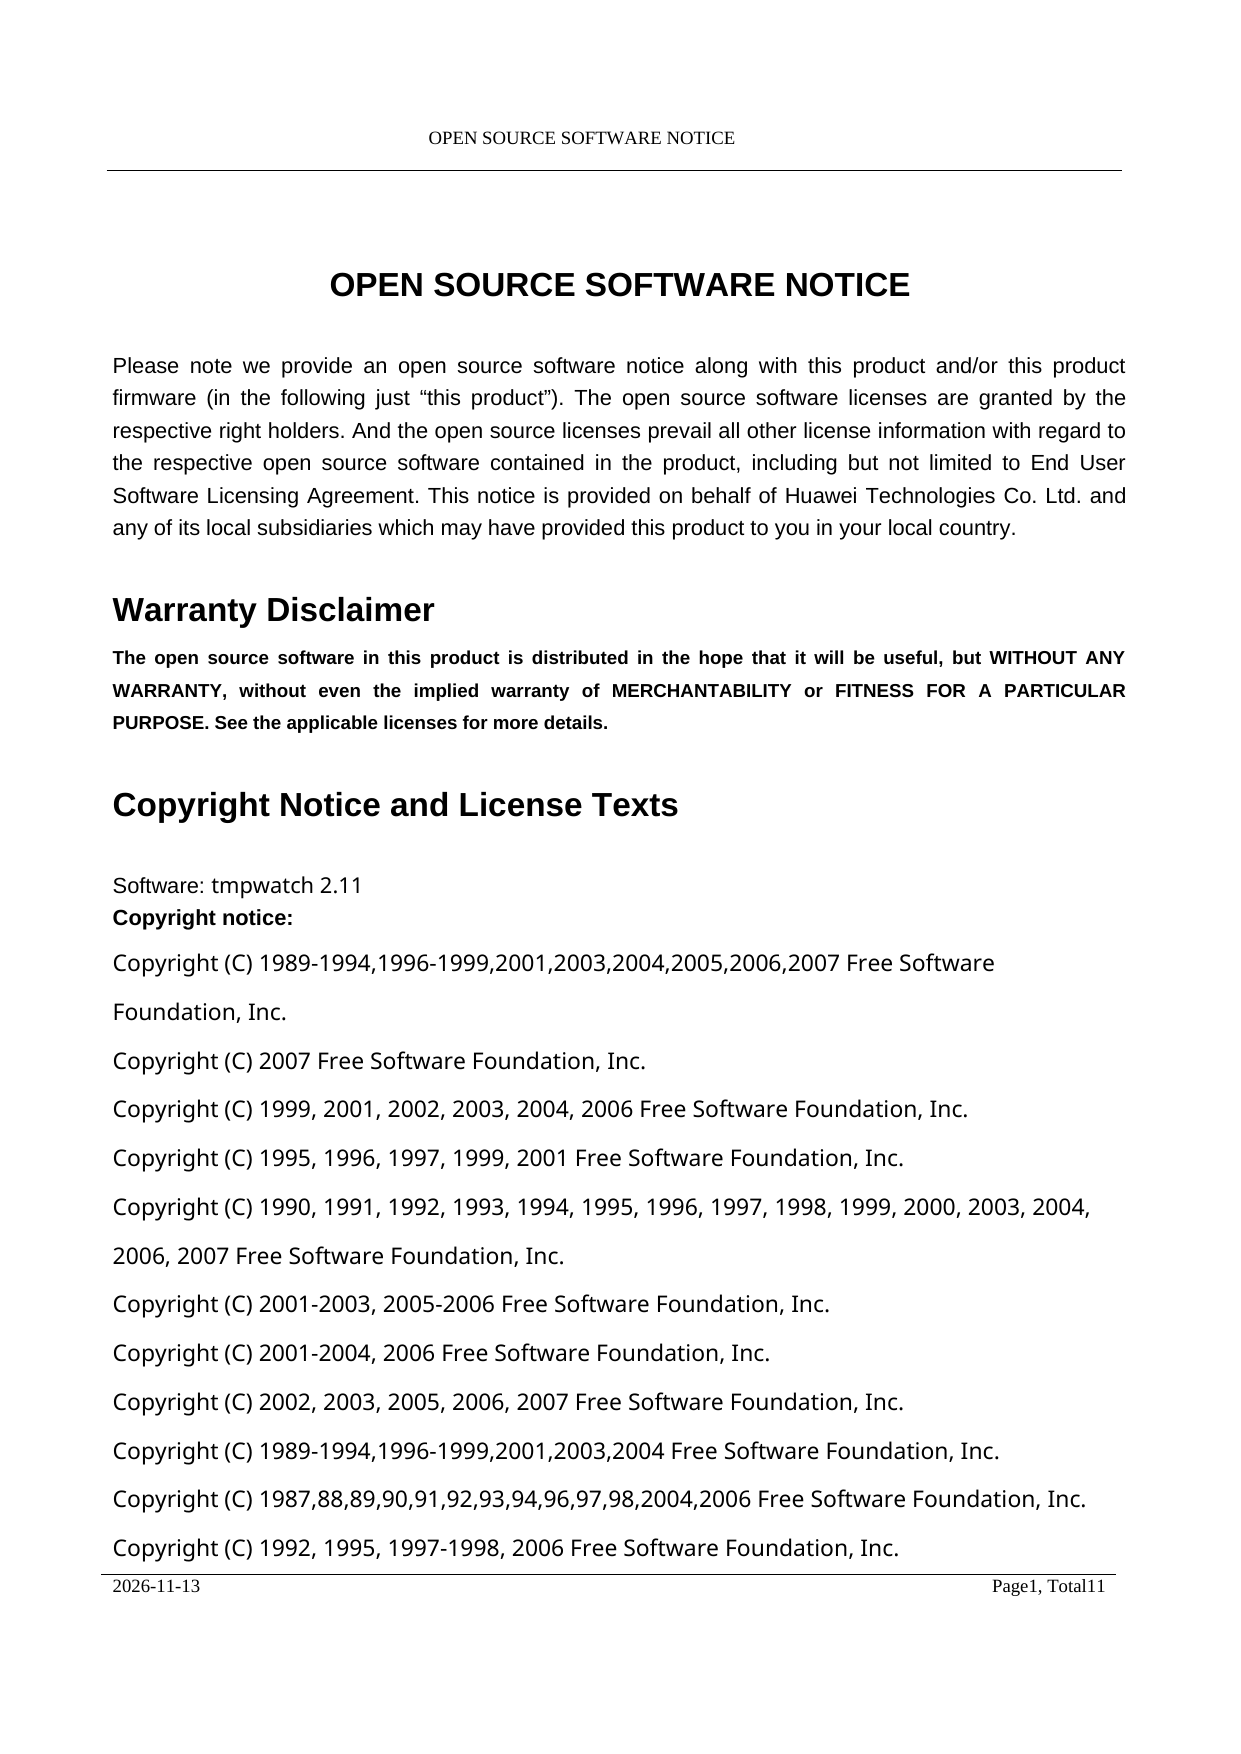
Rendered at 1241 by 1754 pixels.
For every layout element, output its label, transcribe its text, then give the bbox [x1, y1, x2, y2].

text Software: tmpwatch 2.11 [112, 869, 1128, 901]
text OPEN SOURCE SOFTWARE NOTICE [112, 251, 1128, 316]
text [112, 947, 1128, 1564]
text The open source software in this product is distributed in the hope that it will be useful, but WITHOUT ANY WARRANTY, without even the implied warranty of MERCHANTABILITY or FITNESS FOR A PARTICULAR PURPOSE. See the applicable licenses for more details. [112, 641, 1128, 739]
text Please note we provide an open source software notice along with this product and/or this product firmware (in the following just “this product”). The open source software licenses are granted by the respective right holders. And the open source licenses prevail all other license information with regard to the respective open source software contained in the product, including but not limited to End User Software Licensing Agreement. This notice is provided on behalf of Huawei Technologies Co. Ltd. and any of its local subsidiaries which may have provided this product to you in your local country. [112, 349, 1128, 544]
text Copyright notice: [112, 901, 1128, 934]
text Copyright Notice and License Texts [112, 771, 1128, 836]
text Warranty Disclaimer [112, 576, 1128, 641]
